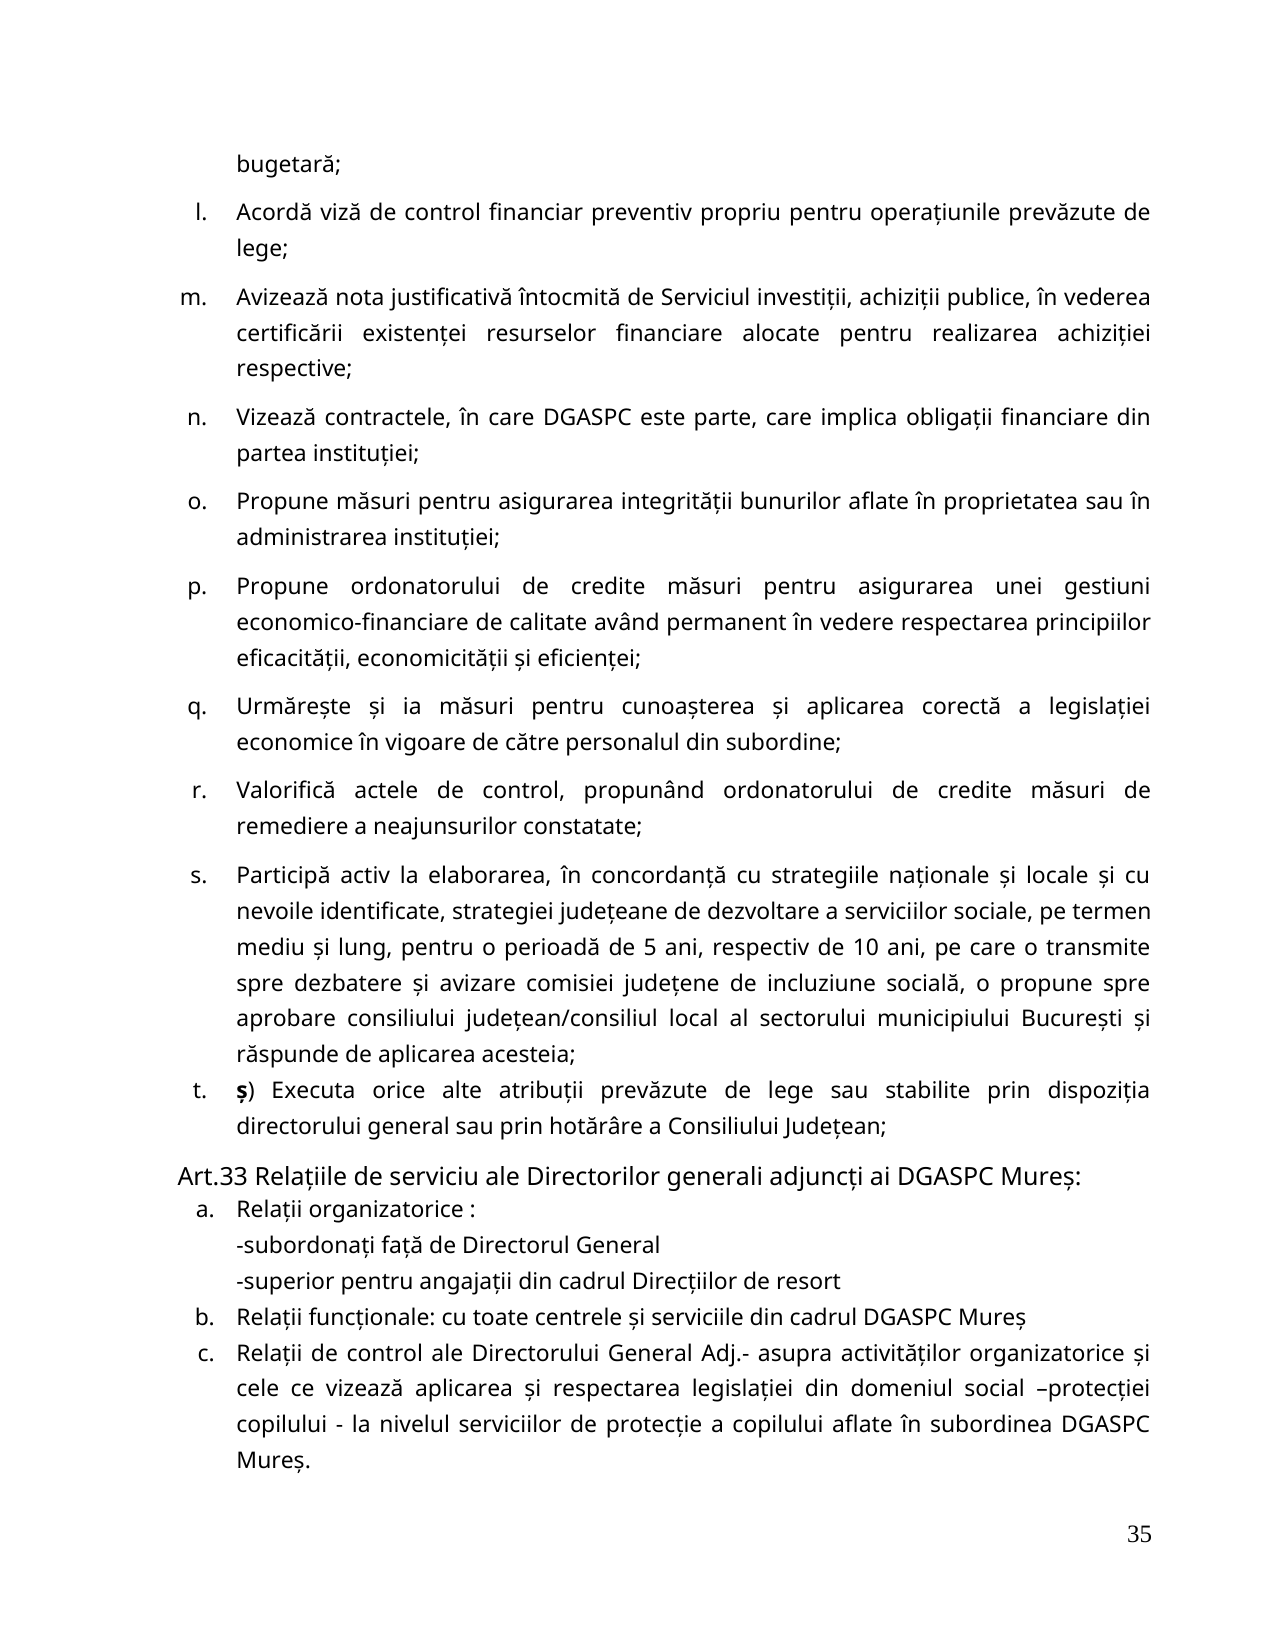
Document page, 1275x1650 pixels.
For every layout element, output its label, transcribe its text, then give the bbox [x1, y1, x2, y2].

list Vizează contractele, în care DGASPC este parte, care implica obligaţii financiare din partea instituţiei; [207, 401, 1152, 468]
list Valorifică actele de control, propunând ordonatorului de credite măsuri de remediere a neajunsurilor constatate; [207, 774, 1152, 841]
list -superior pentru angajaţii din cadrul Direcţiilor de resort [236, 1264, 1152, 1296]
list Propune ordonatorului de credite măsuri pentru asigurarea unei gestiuni economico-financiare de calitate având permanent în vedere respectarea principiilor eficacităţii, economicităţii şi eficienţei; [207, 569, 1152, 673]
list Relaţii de control ale Directorului General Adj.- asupra activităţilor organizatorice şi cele ce vizează aplicarea şi respectarea legislaţiei din domeniul social –protecţiei copilului - la nivelul serviciilor de protecţie a copilului aflate în subordinea DGASPC Mureş. [215, 1336, 1152, 1476]
list Urmăreşte şi ia măsuri pentru cunoaşterea şi aplicarea corectă a legislaţiei economice în vigoare de către personalul din subordine; [207, 690, 1152, 757]
text Art.33 Relaţiile de serviciu ale Directorilor generali adjuncţi ai DGASPC Mureş: [177, 1159, 1152, 1193]
list Participă activ la elaborarea, în concordanţă cu strategiile naţionale şi locale şi cu nevoile identificate, strategiei judeţeane de dezvoltare a serviciilor sociale, pe termen mediu şi lung, pentru o perioadă de 5 ani, respectiv de 10 ani, pe care o transmite spre dezbatere şi avizare comisiei judeţene de incluziune socială, o propune spre aprobare consiliului judeţean/consiliul local al sectorului municipiului Bucureşti şi răspunde de aplicarea acesteia; [207, 859, 1152, 1069]
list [207, 148, 1152, 179]
list Acordă viză de control financiar preventiv propriu pentru operaţiunile prevăzute de lege; [207, 196, 1152, 263]
list Relaţii organizatorice : [215, 1193, 1152, 1224]
list ș) Executa orice alte atribuţii prevăzute de lege sau stabilite prin dispoziţia directorului general sau prin hotărâre a Consiliului Judeţean; [207, 1074, 1152, 1141]
list Propune măsuri pentru asigurarea integrităţii bunurilor aflate în proprietatea sau în administrarea instituţiei; [207, 485, 1152, 552]
list Relaţii funcţionale: cu toate centrele şi serviciile din cadrul DGASPC Mureş [215, 1301, 1152, 1332]
list Avizează nota justificativă întocmită de Serviciul investiţii, achiziţii publice, în vederea certificării existenţei resurselor financiare alocate pentru realizarea achiziţiei respective; [207, 281, 1152, 384]
list -subordonaţi faţă de Directorul General [236, 1229, 1152, 1260]
